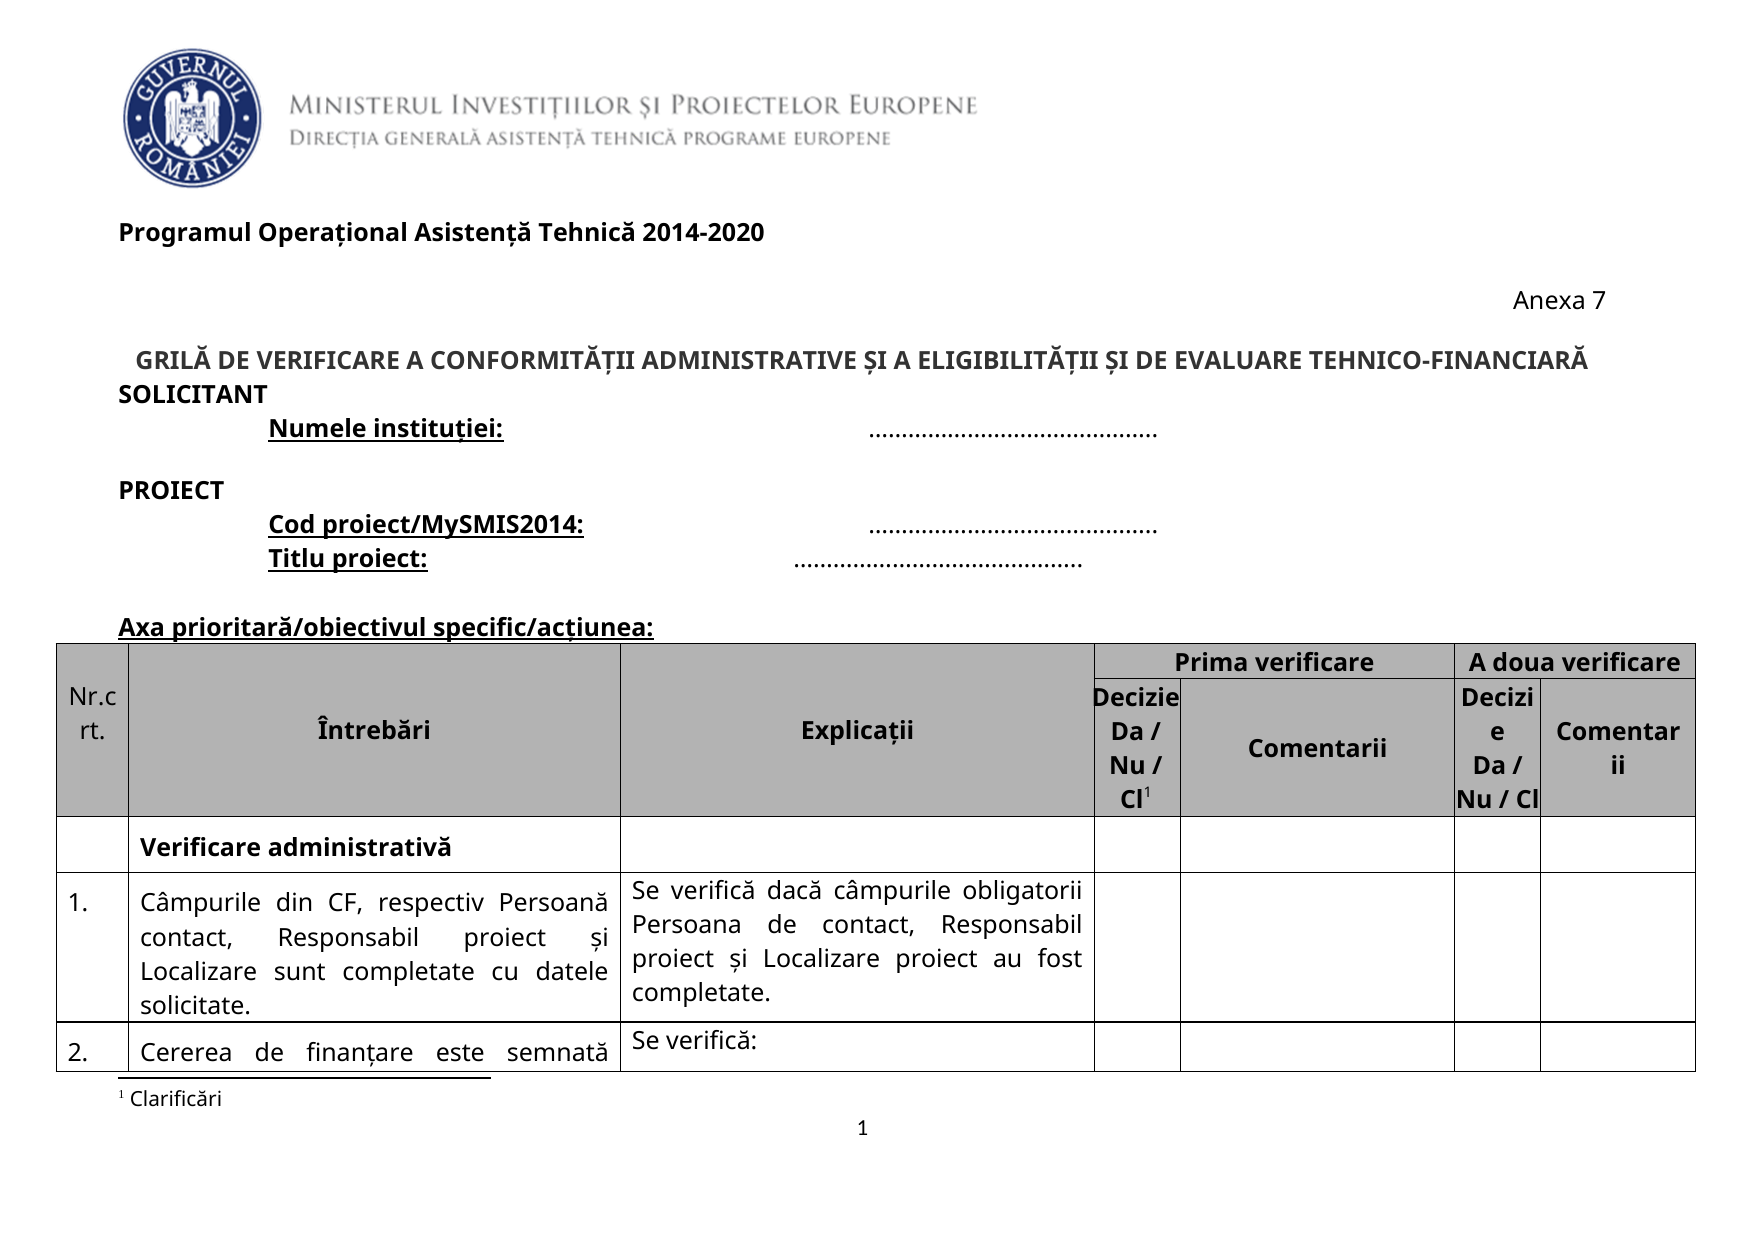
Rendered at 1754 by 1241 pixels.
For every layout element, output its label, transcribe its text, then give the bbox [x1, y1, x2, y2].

text Programul Operaţional Asistenţă Tehnică 2014-2020 [118, 214, 1606, 249]
table_cell [1541, 1023, 1695, 1071]
table_header Nr.crt. [57, 644, 128, 816]
text Anexa 7 [118, 283, 1606, 317]
table_cell [1095, 1023, 1180, 1071]
picture [118, 43, 1123, 190]
table_cell Decizie Da / Nu / Cl [1455, 679, 1540, 816]
text PROIECT [118, 473, 1719, 507]
text Axa prioritară/obiectivul specific/acțiunea: [118, 609, 1719, 643]
table_cell Verificare administrativă [129, 817, 620, 872]
table_cell Câmpurile din CF, respectiv Persoană contact, Responsabil proiect și Localizare sunt completate cu datele solicitate. [129, 873, 620, 1021]
table_cell [1095, 873, 1180, 1021]
table_cell [57, 817, 128, 872]
table_cell 2. [57, 1023, 128, 1071]
table_cell [1455, 817, 1540, 872]
table_header Întrebări [129, 644, 620, 816]
text SOLICITANT [118, 377, 1719, 411]
table_header A doua verificare [1455, 644, 1695, 678]
text GRILĂ DE VERIFICARE A CONFORMITĂȚII ADMINISTRATIVE ȘI A ELIGIBILITĂȚII ȘI DE EVALUARE TEHNICO-FINANCIARĂ [118, 343, 1606, 377]
table_cell [1455, 1023, 1540, 1071]
text Numele instituţiei: …………………………………….. [118, 411, 1719, 445]
table_cell [1181, 817, 1454, 872]
table_cell [1541, 873, 1695, 1021]
table_cell [1181, 873, 1454, 1021]
table_cell Cererea de finanţare este semnată electronic de către reprezentantul legal al solicitantului sau de o persoană împuternicită [129, 1023, 620, 1071]
text Titlu proiect: …………………………………….. [268, 541, 1719, 575]
table_header Explicații [621, 644, 1094, 816]
text Cod proiect/MySMIS2014: …………………………………….. [268, 507, 1719, 541]
table_cell [1541, 817, 1695, 872]
table_cell Decizie Da / Nu / Cl [1095, 679, 1180, 816]
table_header Prima verificare [1095, 644, 1454, 678]
table_cell Se verifică dacă câmpurile obligatorii Persoana de contact, Responsabil proiect și Localizare proiect au fost completate. [621, 873, 1094, 1021]
table_cell [1181, 1023, 1454, 1071]
table_cell [1095, 817, 1180, 872]
table_cell [1455, 873, 1540, 1021]
table_cell Comentarii [1541, 679, 1695, 816]
table_cell [621, 817, 1094, 872]
table_cell Comentarii [1181, 679, 1454, 816]
table_cell 1. [57, 873, 128, 1021]
table_cell Se verifică: existenţa actului administrativ de desemnare/ delegare/ împuternicire, ataşat la Funcția Solicitant, semnat electronic. declarația privind conflictul de interese, atașată la Funcția solicitant. [621, 1023, 1094, 1071]
